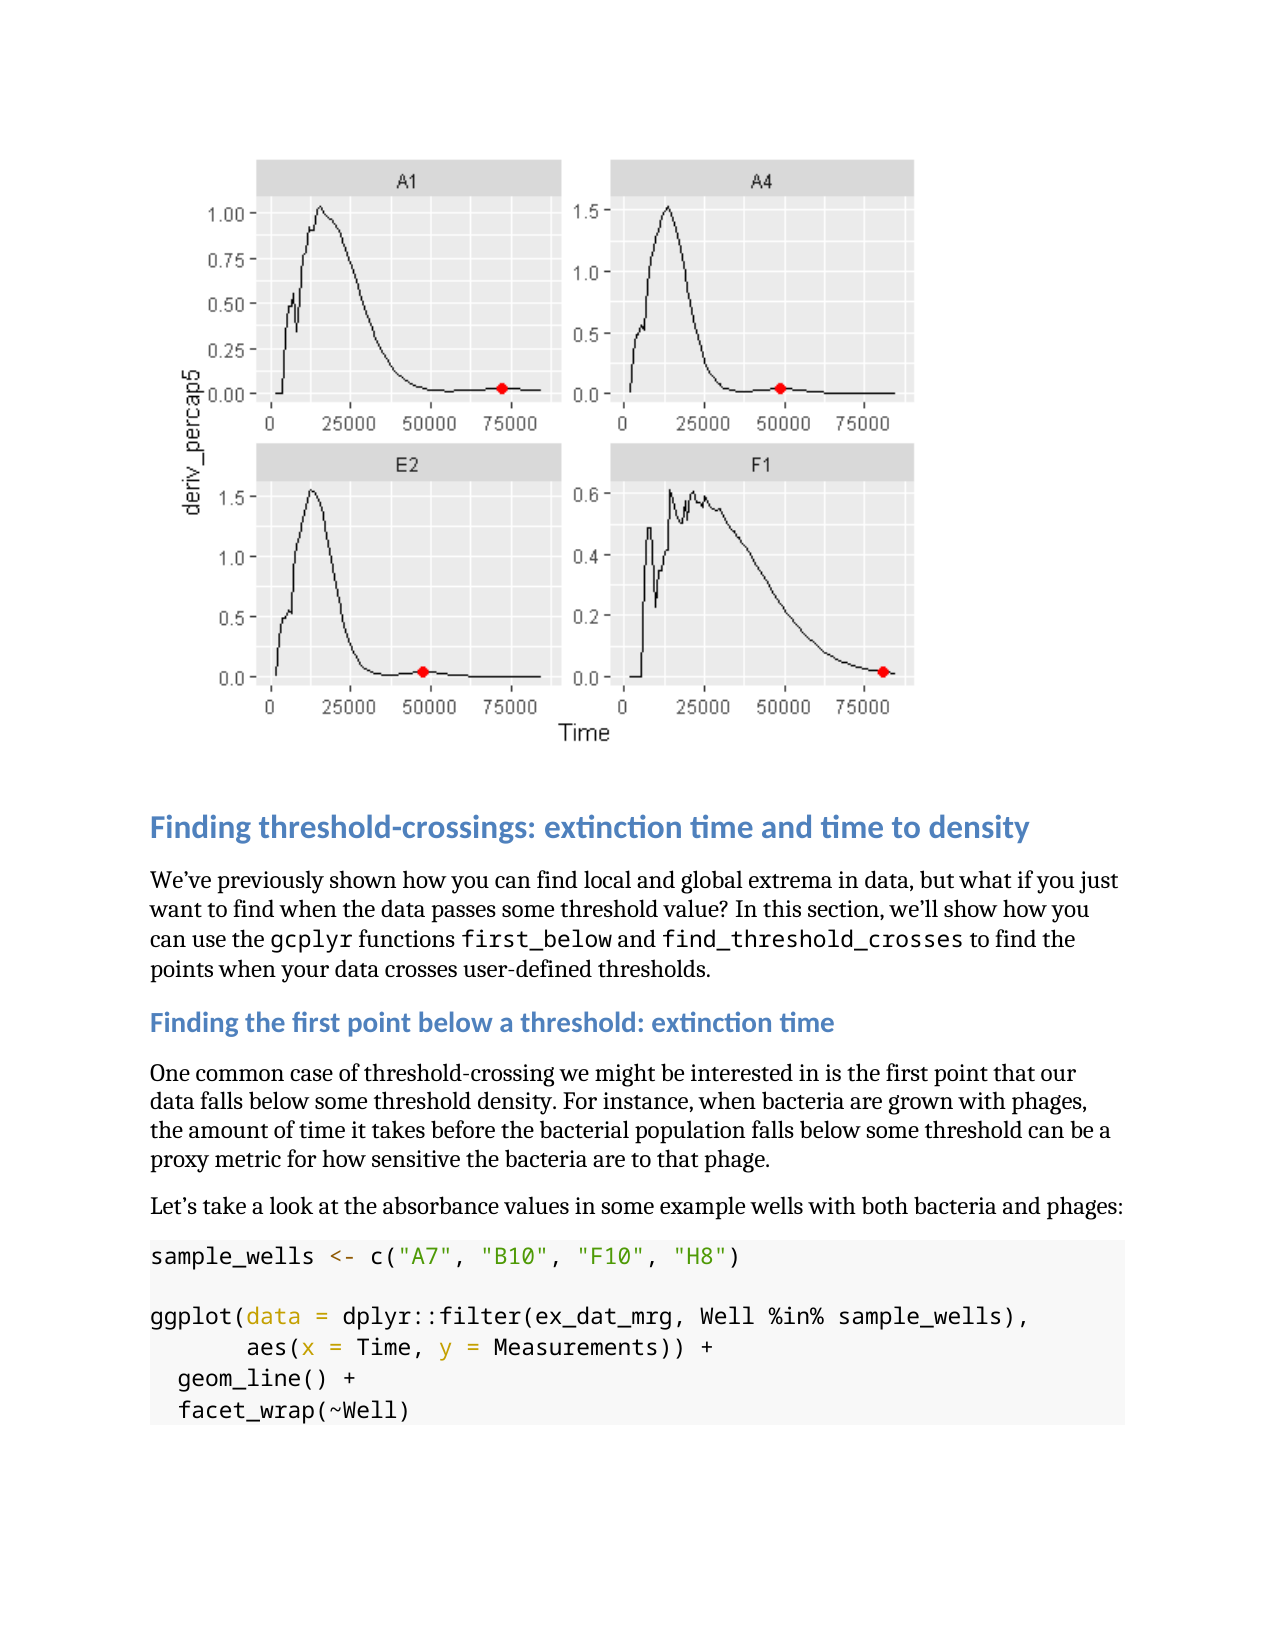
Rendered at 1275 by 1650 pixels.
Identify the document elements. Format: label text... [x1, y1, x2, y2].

subtitle Finding the first point below a threshold: extinction time [150, 1004, 1125, 1040]
text We’ve previously shown how you can find local and global extrema in data, but what if you just want to find when the data passes some threshold value? In this section, we’ll show how you can use the gcplyr functions first_below and find_threshold_crosses to find the points when your data crosses user-defined thresholds. [150, 866, 1125, 983]
text Let’s take a look at the absorbance values in some example wells with both bacteria and phages: [150, 1192, 1125, 1221]
picture [168, 150, 927, 757]
text One common case of threshold-crossing we might be interested in is the first point that our data falls below some threshold density. For instance, when bacteria are grown with phages, the amount of time it takes before the bacterial population falls below some threshold can be a proxy metric for how sensitive the bacteria are to that phage. [150, 1058, 1125, 1173]
text sample_wells <- c("A7", "B10", "F10", "H8") ggplot(data = dplyr::filter(ex_dat_mrg, Well %in% sample_wells), aes(x = Time, y = Measurements)) + geom_line() + facet_wrap(~Well) [150, 1240, 1125, 1425]
subtitle Finding threshold-crossings: extinction time and time to density [150, 806, 1125, 847]
